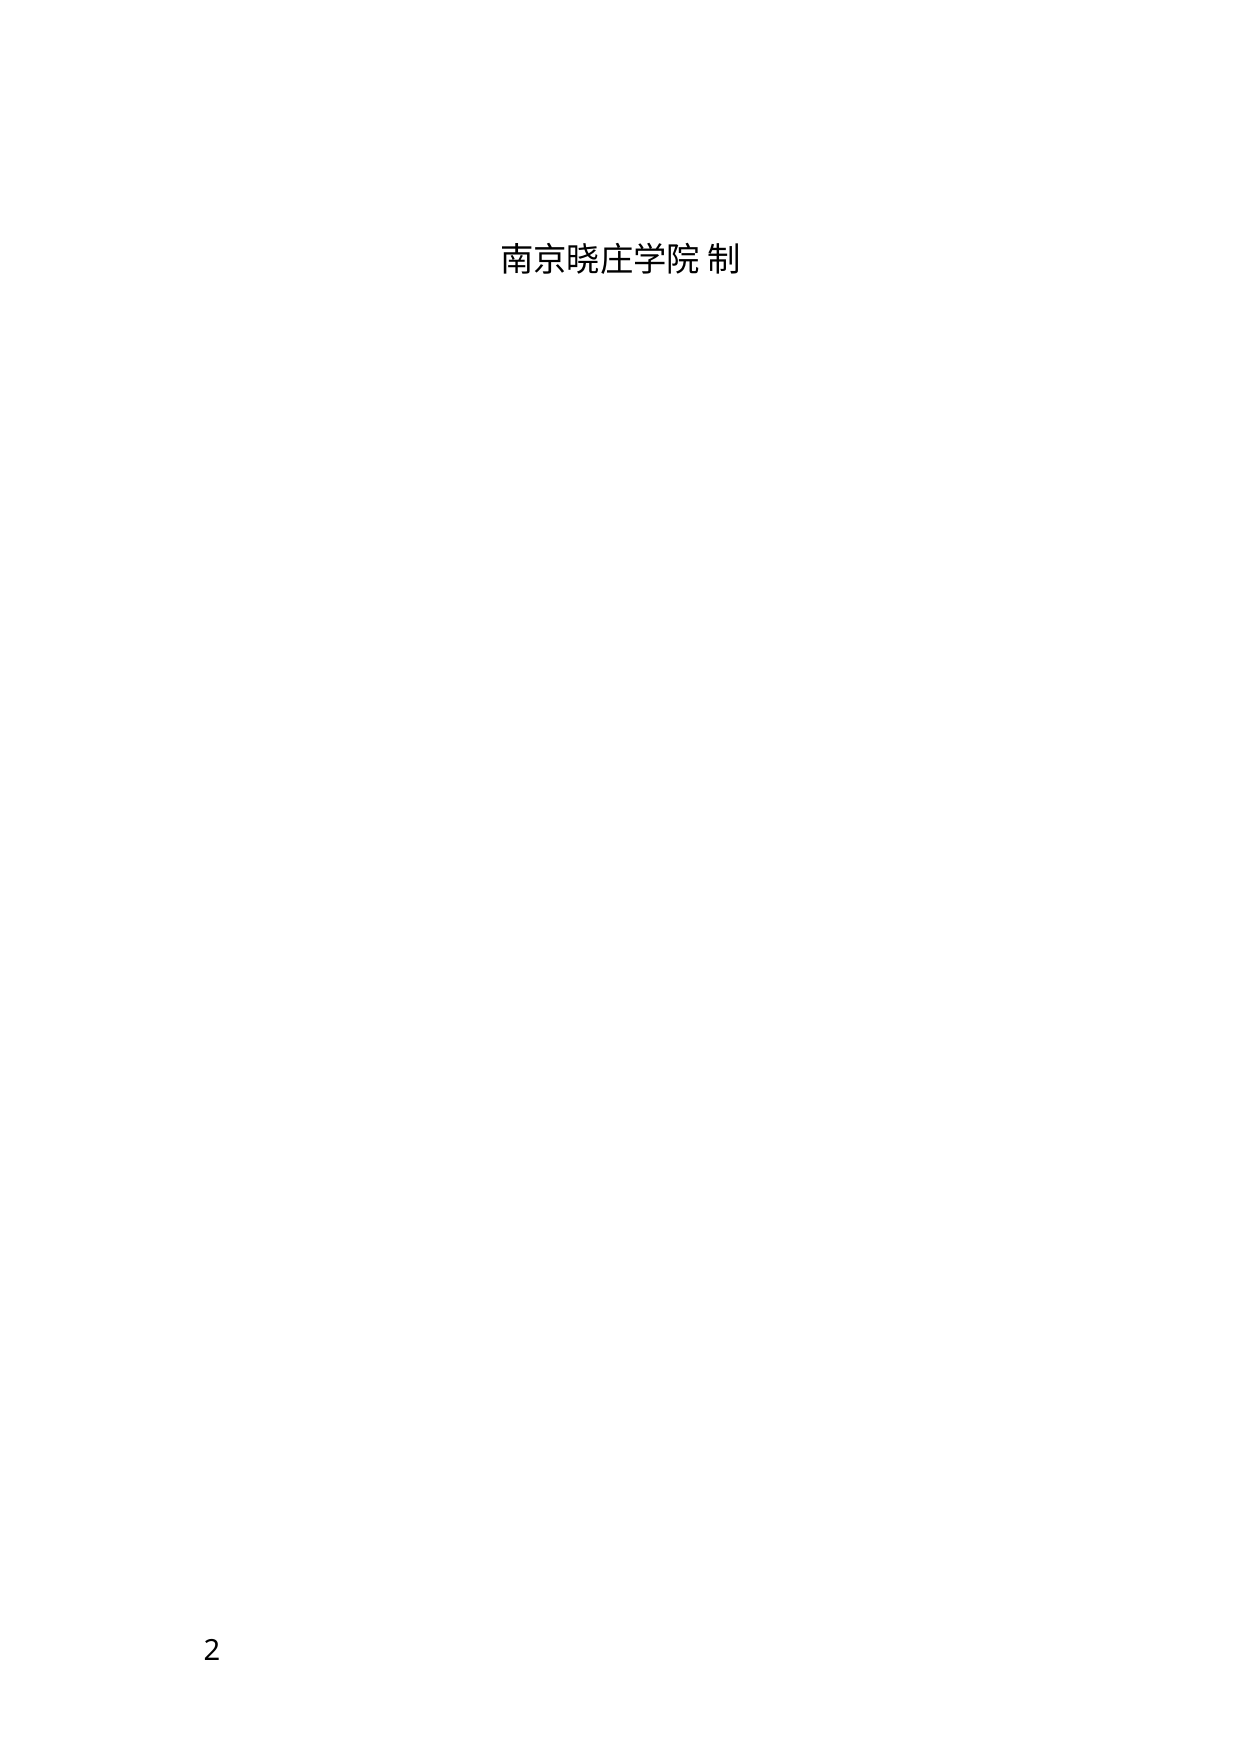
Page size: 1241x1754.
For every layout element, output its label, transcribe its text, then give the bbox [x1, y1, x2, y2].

text 南京晓庄学院 制 [159, 233, 1081, 281]
